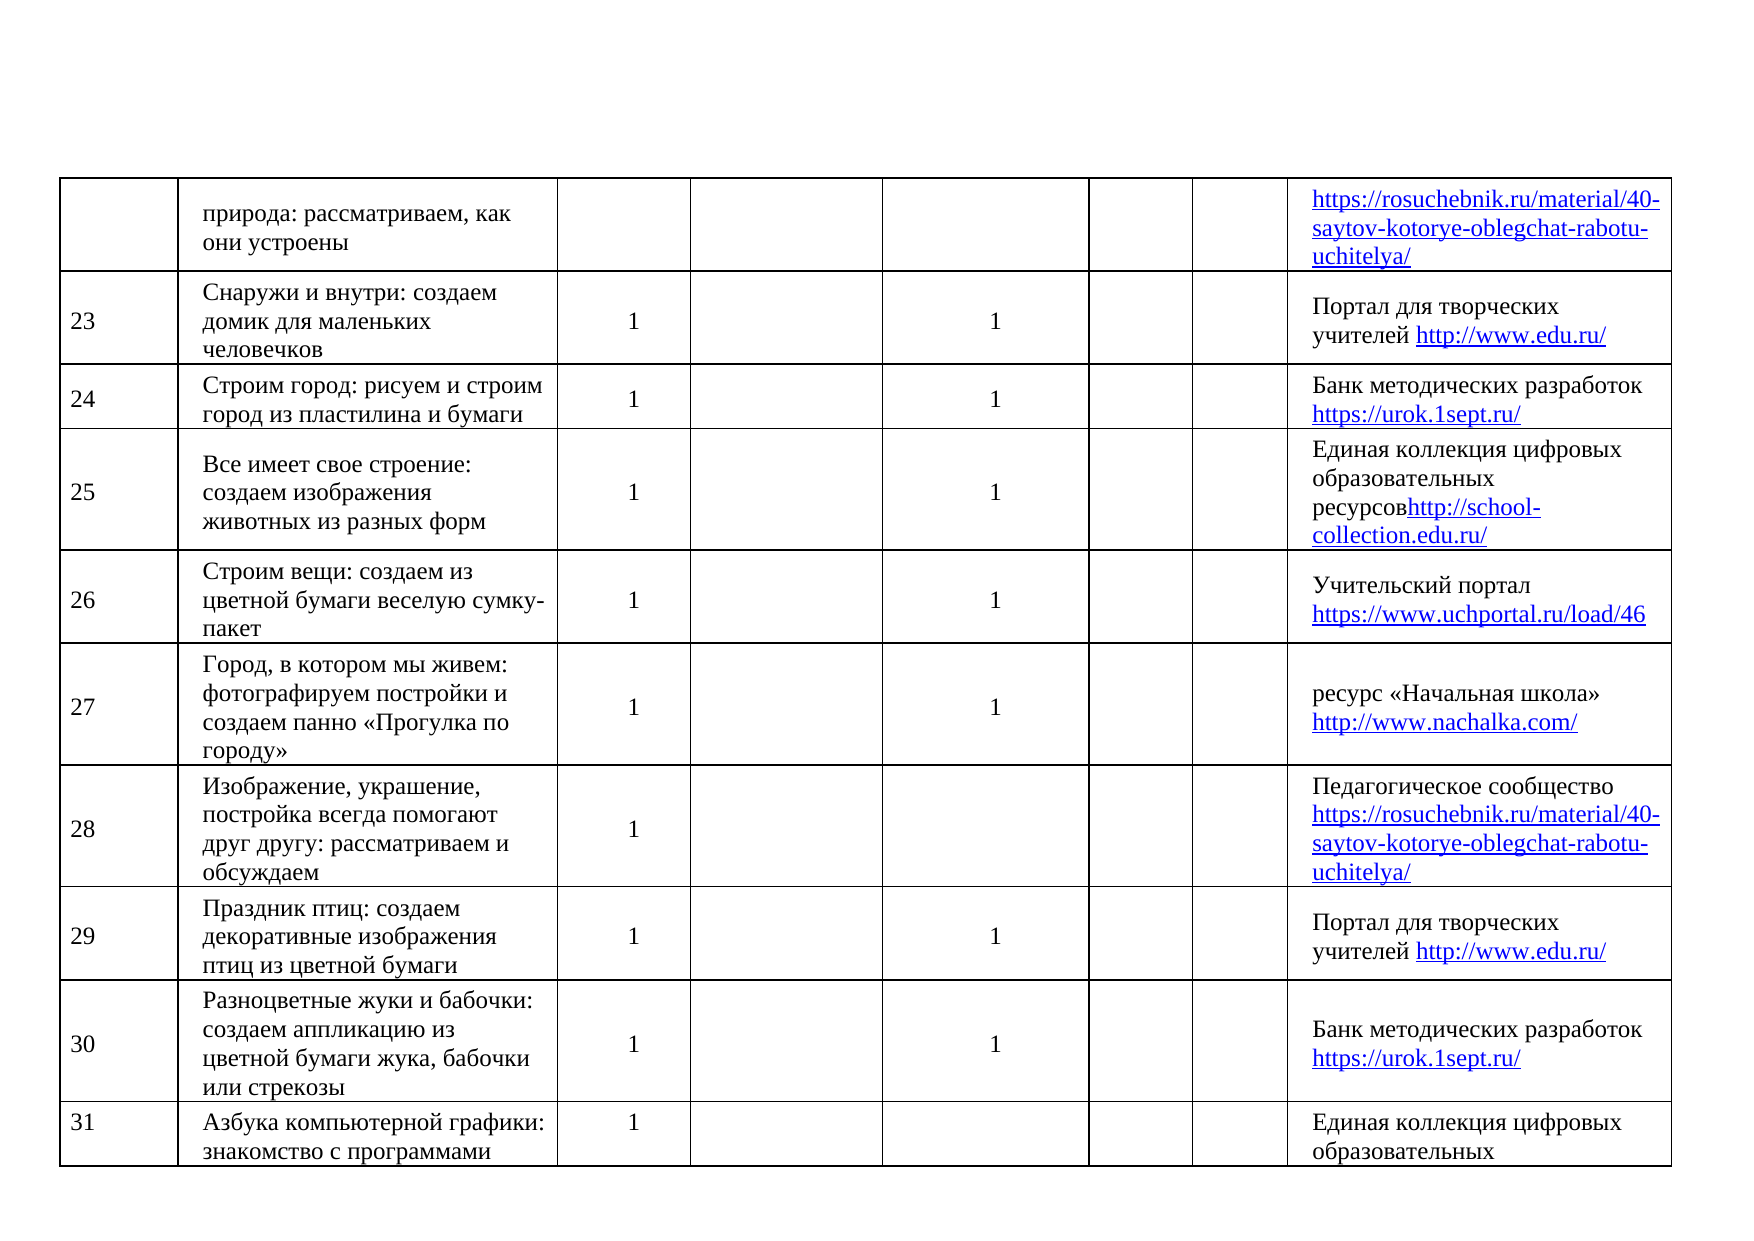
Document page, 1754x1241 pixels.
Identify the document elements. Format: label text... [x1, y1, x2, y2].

table_cell 1 [883, 272, 1088, 363]
table_cell [691, 429, 882, 549]
table_cell 23 [61, 272, 177, 363]
table_cell [883, 766, 1088, 886]
table_cell [691, 644, 882, 764]
table_cell [1090, 644, 1192, 764]
table_cell 24 [61, 365, 177, 427]
table_cell [1090, 365, 1192, 427]
table_cell 29 [61, 887, 177, 979]
table_cell Банк методических разработок https://urok.1sept.ru/ [1288, 365, 1671, 427]
table_cell [1193, 365, 1287, 427]
table_cell Строим вещи: создаем из цветной бумаги веселую сумку-пакет [179, 551, 557, 642]
table_cell [1193, 429, 1287, 549]
table_cell 1 [558, 272, 690, 363]
table_cell 26 [61, 551, 177, 642]
table_cell 1 [883, 365, 1088, 427]
table_cell 1 [558, 766, 690, 886]
table_cell [691, 365, 882, 427]
table_cell [1193, 644, 1287, 764]
table_cell 27 [61, 644, 177, 764]
table_cell 1 [558, 1102, 690, 1165]
table_cell Портал для творческих учителей http://www.edu.ru/ [1288, 272, 1671, 363]
table_cell 30 [61, 981, 177, 1101]
table_cell [691, 551, 882, 642]
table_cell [179, 179, 557, 270]
table_cell Строим город: рисуем и строим город из пластилина и бумаги [179, 365, 557, 427]
table_cell ресурс «Начальная школа» http://www.nachalka.com/ [1288, 644, 1671, 764]
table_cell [1288, 1102, 1671, 1165]
table_cell [1090, 887, 1192, 979]
table_cell [1090, 551, 1192, 642]
table_cell 1 [883, 429, 1088, 549]
table_cell Единая коллекция цифровых образовательных ресурсовhttp://school-collection.edu.ru/ [1288, 429, 1671, 549]
table_cell [1193, 1102, 1287, 1165]
table_cell [1090, 272, 1192, 363]
table_cell Педагогическое сообщество https://rosuchebnik.ru/material/40-saytov-kotorye-oblegchat-rabotu-uchitelya/ [1288, 766, 1671, 886]
table_cell [1193, 551, 1287, 642]
table_cell [1193, 272, 1287, 363]
table_cell Портал для творческих учителей http://www.edu.ru/ [1288, 887, 1671, 979]
table_cell Разноцветные жуки и бабочки: создаем аппликацию из цветной бумаги жука, бабочки или стрекозы [179, 981, 557, 1101]
table_cell 1 [558, 644, 690, 764]
table_cell [1090, 766, 1192, 886]
table_cell 1 [883, 644, 1088, 764]
table_cell 1 [883, 981, 1088, 1101]
table_cell [883, 1102, 1088, 1165]
table_cell [1090, 179, 1192, 270]
table_cell 22 [61, 179, 177, 270]
table_cell [691, 887, 882, 979]
table_cell Все имеет свое строение: создаем изображения животных из разных форм [179, 429, 557, 549]
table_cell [179, 1102, 557, 1165]
table_cell 28 [61, 766, 177, 886]
table_cell [691, 272, 882, 363]
table_cell [1193, 887, 1287, 979]
table_cell [691, 766, 882, 886]
table_cell 1 [558, 887, 690, 979]
table_cell [1193, 179, 1287, 270]
table_cell 25 [61, 429, 177, 549]
table_cell 1 [558, 365, 690, 427]
table_cell Город, в котором мы живем: фотографируем постройки и создаем панно «Прогулка по городу» [179, 644, 557, 764]
table_cell 1 [883, 887, 1088, 979]
table_cell Снаружи и внутри: создаем домик для маленьких человечков [179, 272, 557, 363]
table_cell 1 [558, 429, 690, 549]
table_cell Праздник птиц: создаем декоративные изображения птиц из цветной бумаги [179, 887, 557, 979]
table_cell [1090, 981, 1192, 1101]
table_cell Учительский портал https://www.uchportal.ru/load/46 [1288, 551, 1671, 642]
table_cell Изображение, украшение, постройка всегда помогают друг другу: рассматриваем и обсуждаем [179, 766, 557, 886]
table_cell 1 [558, 551, 690, 642]
table_cell [1090, 1102, 1192, 1165]
table_cell 1 [558, 981, 690, 1101]
table_cell [1193, 981, 1287, 1101]
table_cell 1 [883, 551, 1088, 642]
table_cell [1193, 766, 1287, 886]
table_cell [691, 1102, 882, 1165]
table_cell [883, 179, 1088, 270]
table_cell 31 [61, 1102, 177, 1165]
table_cell 1 [558, 179, 690, 270]
table_cell [1090, 429, 1192, 549]
table_cell Банк методических разработок https://urok.1sept.ru/ [1288, 981, 1671, 1101]
table_cell [691, 179, 882, 270]
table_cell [1288, 179, 1671, 270]
table_cell [691, 981, 882, 1101]
